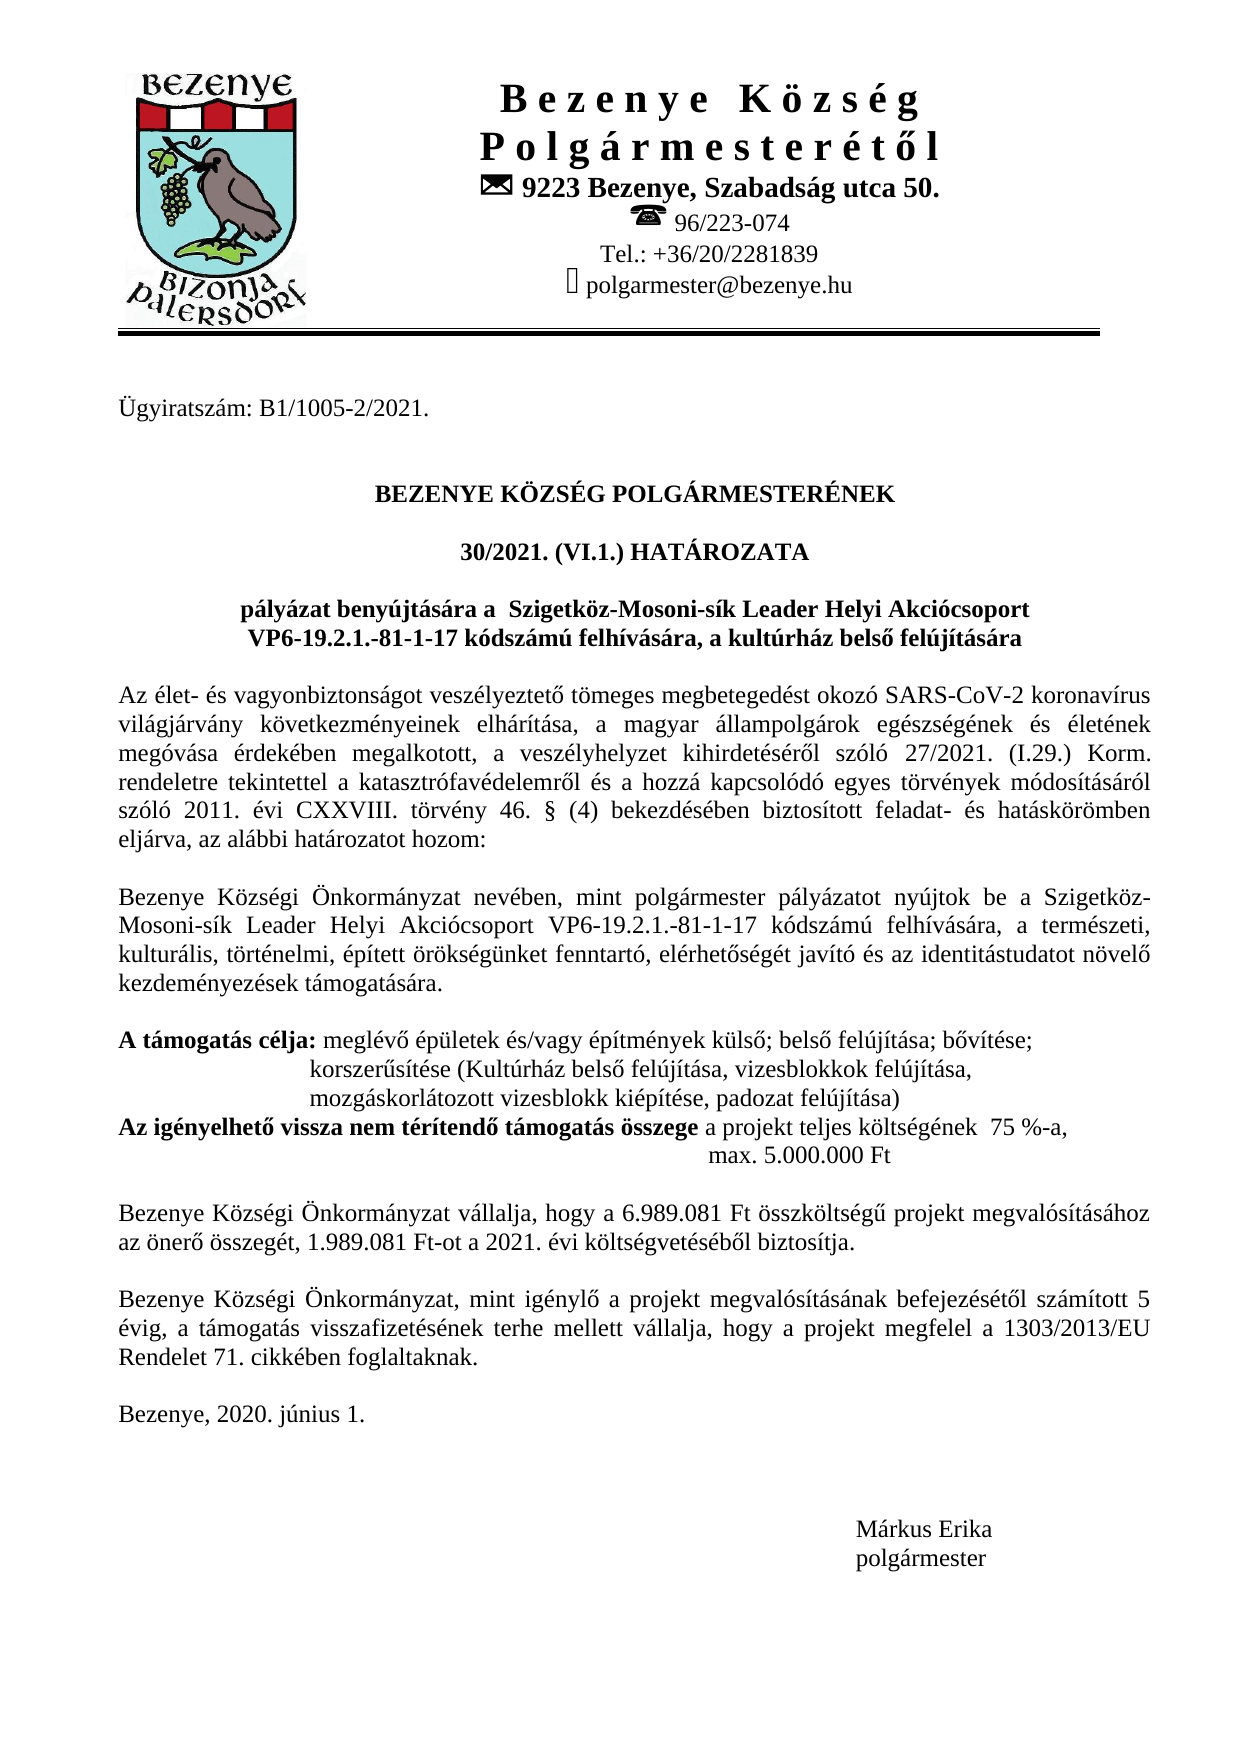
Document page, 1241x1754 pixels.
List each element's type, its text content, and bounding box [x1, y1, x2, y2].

text VP6-19.2.1.-81-1-17 kódszámú felhívására, a kultúrház belső felújítására [118, 623, 1152, 652]
text Ügyiratszám: B1/1005-2/2021. [118, 393, 1152, 422]
text 30/2021. (VI.1.) HATÁROZATA [118, 537, 1152, 565]
text Márkus Erika [118, 1514, 1152, 1543]
text max. 5.000.000 Ft [118, 1140, 1152, 1169]
text polgármester [118, 1543, 1152, 1572]
text BEZENYE KÖZSÉG POLGÁRMESTERÉNEK [118, 479, 1152, 508]
text Bezenye Községi Önkormányzat vállalja, hogy a 6.989.081 Ft összköltségű projekt megvalósításához az önerő összegét, 1.989.081 Ft-ot a 2021. évi költségvetéséből biztosítja. [118, 1198, 1152, 1255]
text Az élet- és vagyonbiztonságot veszélyeztető tömeges megbetegedést okozó SARS-CoV-2 koronavírus világjárvány következményeinek elhárítása, a magyar állampolgárok egészségének és életének megóvása érdekében megalkotott, a veszélyhelyzet kihirdetéséről szóló 27/2021. (I.29.) Korm. rendeletre tekintettel a katasztrófavédelemről és a hozzá kapcsolódó egyes törvények módosításáról szóló 2011. évi CXXVIII. törvény 46. § (4) bekezdésében biztosított feladat- és hatáskörömben eljárva, az alábbi határozatot hozom: [118, 680, 1152, 853]
text A támogatás célja: meglévő épületek és/vagy építmények külső; belső felújítása; bővítése; [118, 1025, 1152, 1054]
text Bezenye Községi Önkormányzat nevében, mint polgármester pályázatot nyújtok be a Szigetköz-Mosoni-sík Leader Helyi Akciócsoport VP6-19.2.1.-81-1-17 kódszámú felhívására, a természeti, kulturális, történelmi, épített örökségünket fenntartó, elérhetőségét javító és az identitástudatot növelő kezdeményezések támogatására. [118, 882, 1152, 997]
text Bezenye, 2020. június 1. [118, 1399, 1152, 1428]
text pályázat benyújtására a Szigetköz-Mosoni-sík Leader Helyi Akciócsoport [118, 594, 1152, 623]
text mozgáskorlátozott vizesblokk kiépítése, padozat felújítása) [192, 1083, 1152, 1112]
text Az igényelhető vissza nem térítendő támogatás összege a projekt teljes költségének 75 %-a, [118, 1112, 1152, 1140]
text Bezenye Községi Önkormányzat, mint igénylő a projekt megvalósításának befejezésétől számított 5 évig, a támogatás visszafizetésének terhe mellett vállalja, hogy a projekt megfelel a 1303/2013/EU Rendelet 71. cikkében foglaltaknak. [118, 1284, 1152, 1370]
picture [125, 73, 307, 328]
text korszerűsítése (Kultúrház belső felújítása, vizesblokkok felújítása, [192, 1054, 1152, 1083]
